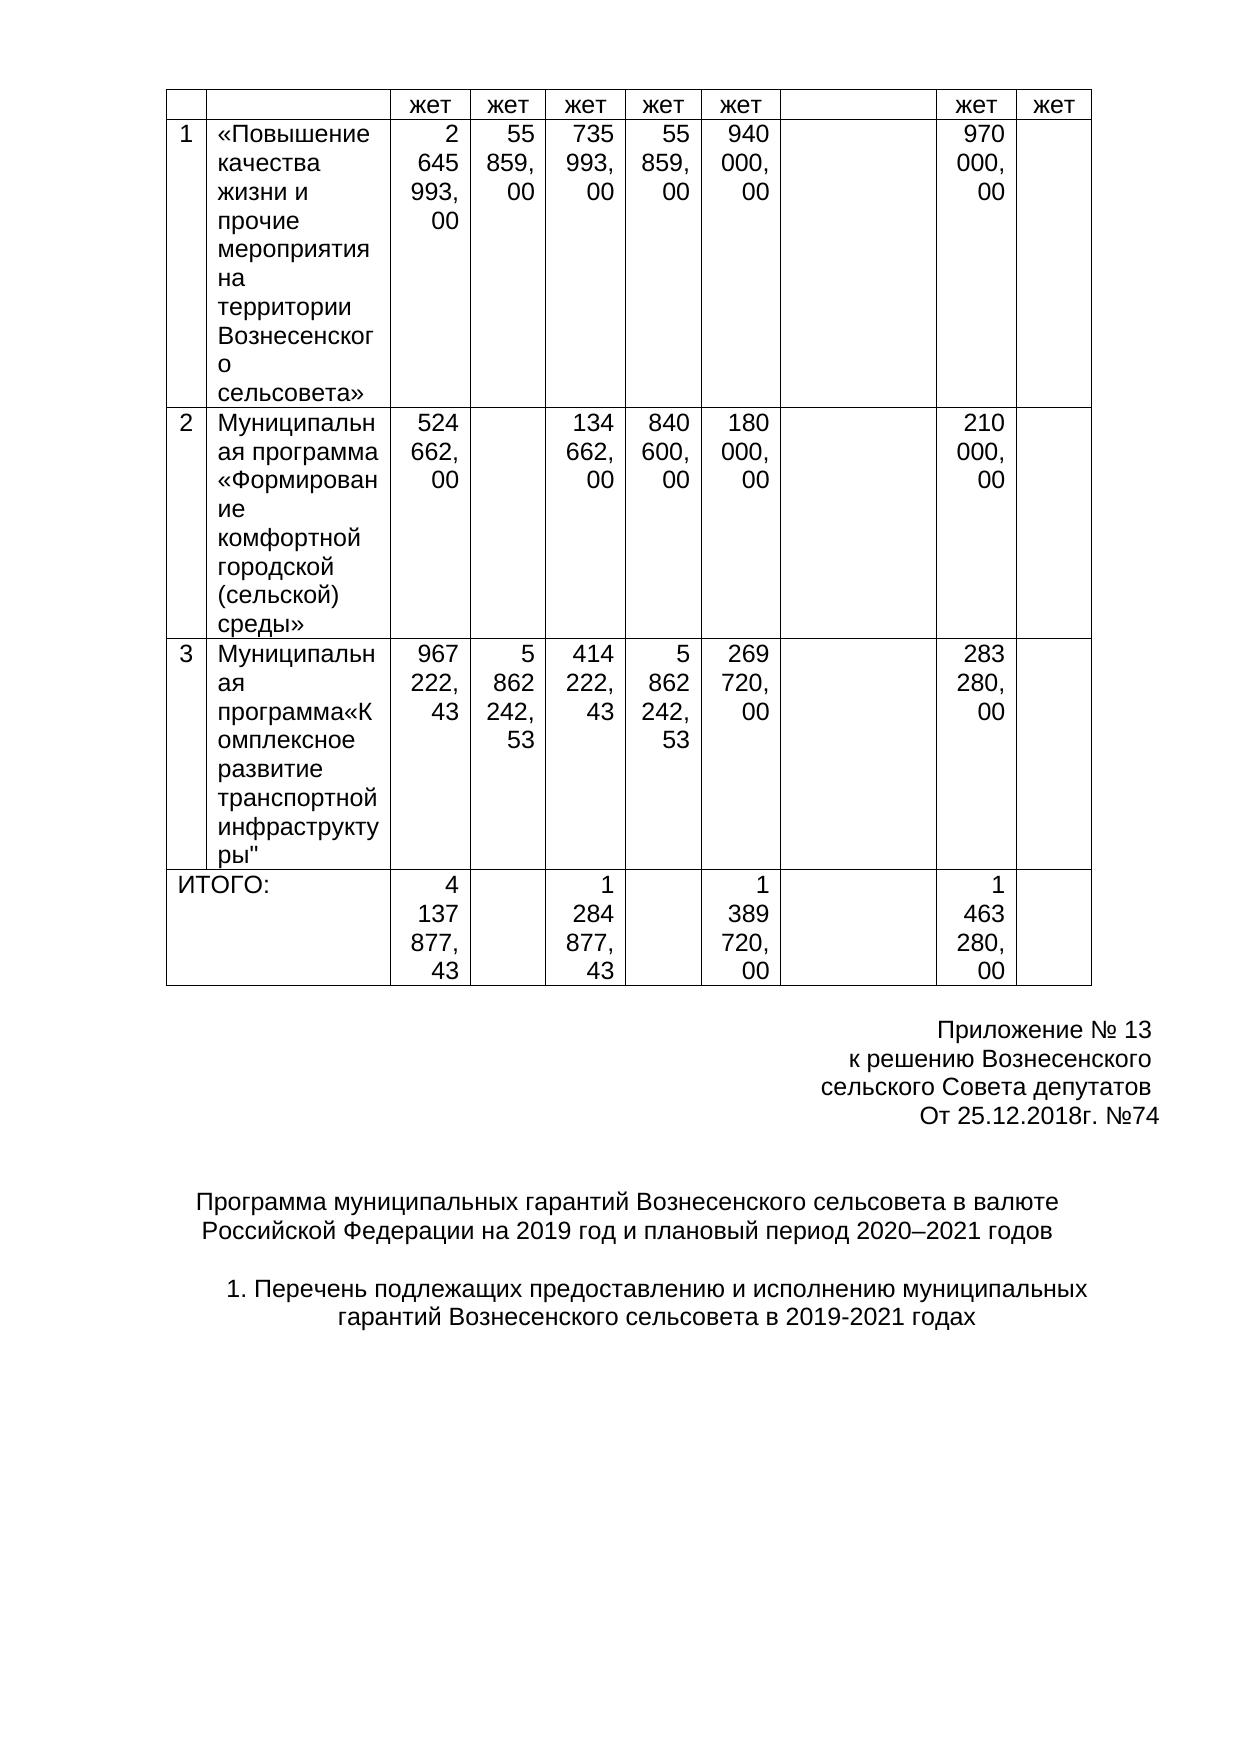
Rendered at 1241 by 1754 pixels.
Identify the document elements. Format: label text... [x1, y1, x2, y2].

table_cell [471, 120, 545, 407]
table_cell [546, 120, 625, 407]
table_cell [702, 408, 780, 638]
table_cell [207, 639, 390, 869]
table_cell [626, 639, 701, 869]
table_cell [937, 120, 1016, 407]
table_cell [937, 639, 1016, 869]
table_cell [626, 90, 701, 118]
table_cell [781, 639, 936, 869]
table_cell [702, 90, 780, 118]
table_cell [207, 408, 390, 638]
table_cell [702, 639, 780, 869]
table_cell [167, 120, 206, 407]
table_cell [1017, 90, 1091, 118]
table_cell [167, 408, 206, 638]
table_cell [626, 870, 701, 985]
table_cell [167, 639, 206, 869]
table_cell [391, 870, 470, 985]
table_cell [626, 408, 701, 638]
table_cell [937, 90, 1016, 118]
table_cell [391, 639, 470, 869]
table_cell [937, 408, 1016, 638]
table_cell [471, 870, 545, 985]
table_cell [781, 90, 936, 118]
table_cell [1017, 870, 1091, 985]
text к решению Вознесенского [177, 1044, 1152, 1072]
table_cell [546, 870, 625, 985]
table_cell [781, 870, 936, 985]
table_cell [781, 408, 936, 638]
text Программа муниципальных гарантий Вознесенского сельсовета в валюте Российской Федерации на 2019 год и плановый период 2020–2021 годов [177, 1187, 1078, 1245]
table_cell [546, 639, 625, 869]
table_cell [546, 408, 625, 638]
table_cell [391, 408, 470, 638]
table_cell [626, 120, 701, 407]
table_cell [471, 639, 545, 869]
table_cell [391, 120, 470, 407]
text 1. Перечень подлежащих предоставлению и исполнению муниципальных гарантий Вознесенского сельсовета в 2019-2021 годах [192, 1274, 1122, 1331]
text сельского Совета депутатов [177, 1072, 1152, 1101]
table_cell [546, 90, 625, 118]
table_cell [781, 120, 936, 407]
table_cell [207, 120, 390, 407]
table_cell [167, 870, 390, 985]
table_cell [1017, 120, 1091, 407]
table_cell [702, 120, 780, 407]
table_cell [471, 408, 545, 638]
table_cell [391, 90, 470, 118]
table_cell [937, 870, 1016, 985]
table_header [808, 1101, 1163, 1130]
text Приложение № 13 [177, 1015, 1152, 1044]
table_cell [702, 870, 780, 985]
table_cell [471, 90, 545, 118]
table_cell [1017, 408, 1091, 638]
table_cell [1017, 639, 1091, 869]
